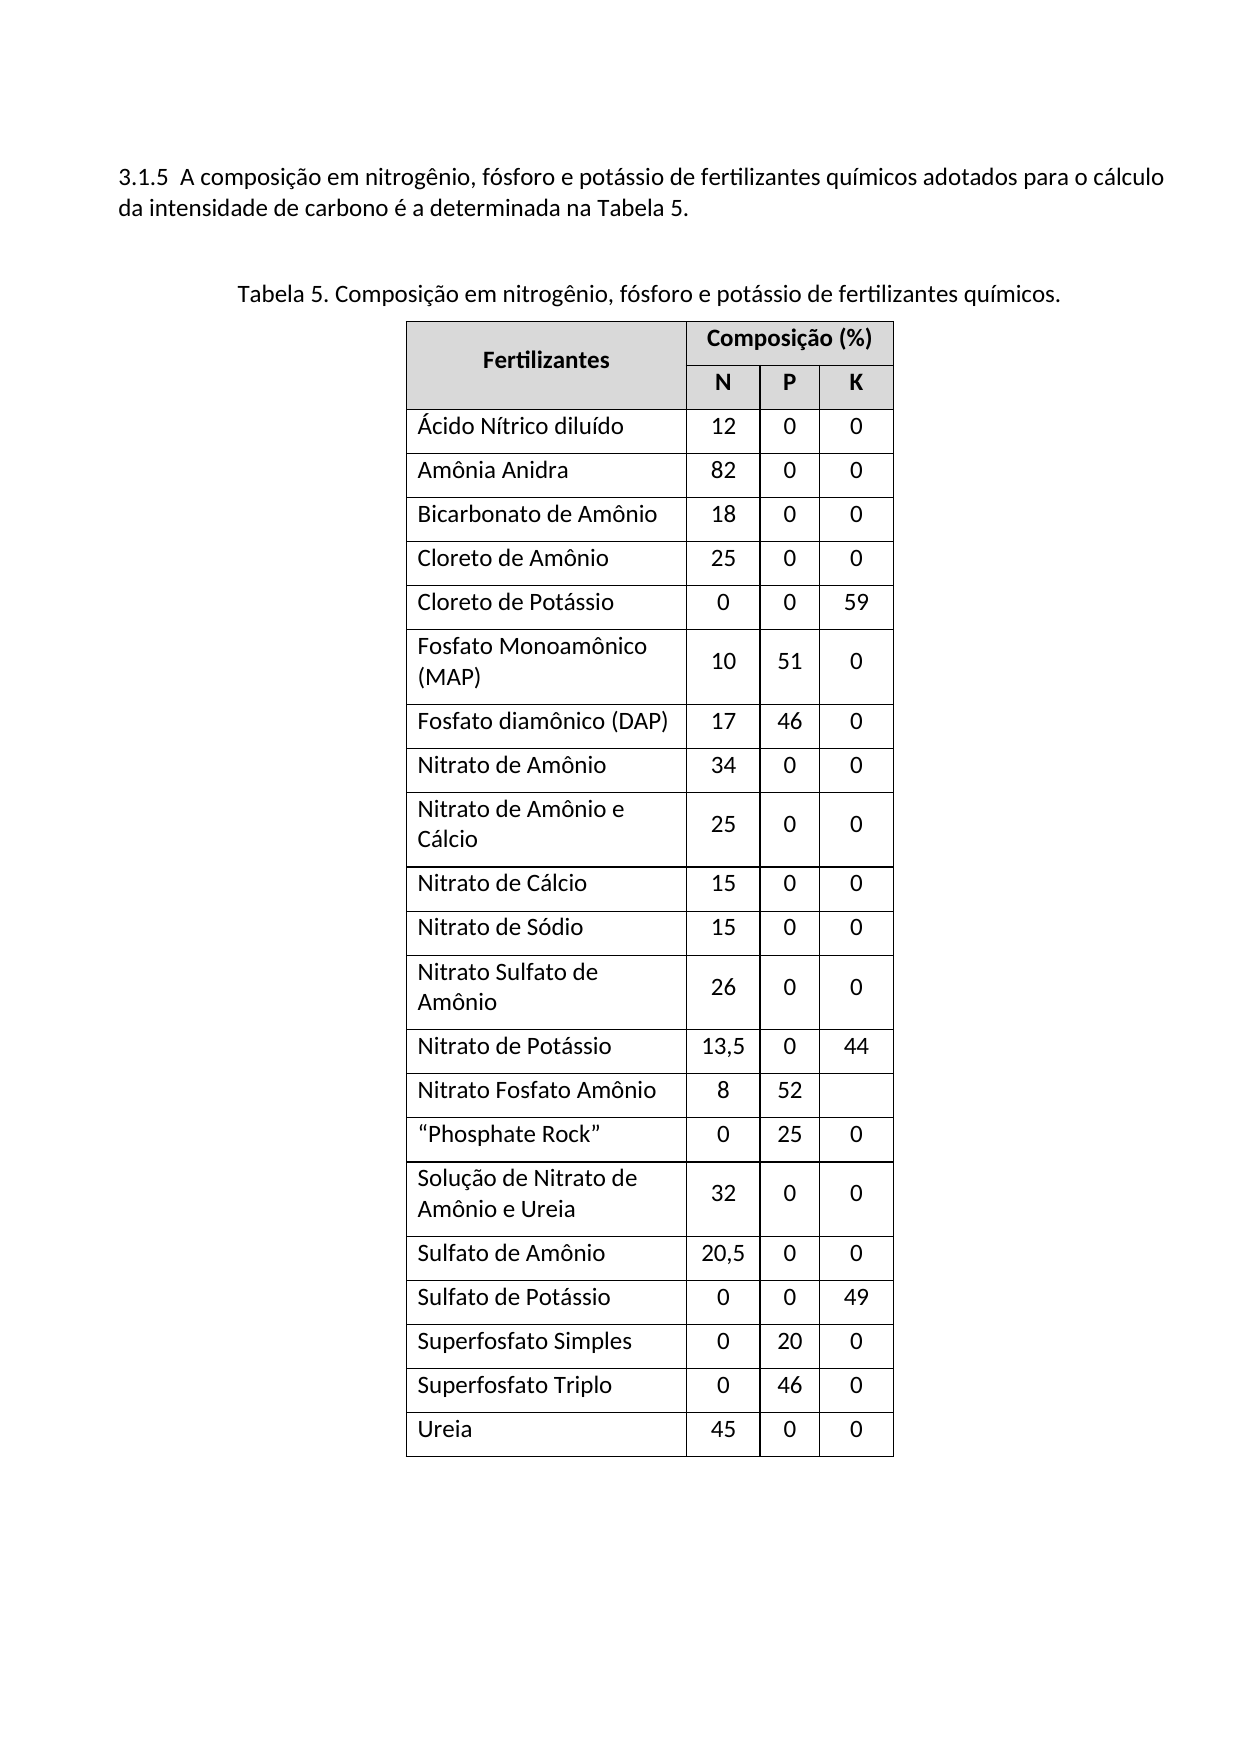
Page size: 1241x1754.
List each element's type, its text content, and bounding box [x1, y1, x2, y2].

table_cell 0 [761, 1413, 819, 1456]
table_header Fertilizantes [407, 322, 686, 409]
table_cell 0 [687, 586, 759, 629]
table_cell 82 [687, 454, 759, 497]
table_cell 26 [687, 956, 759, 1029]
table_cell 0 [820, 749, 893, 792]
table_cell 0 [761, 868, 819, 911]
table_cell Sulfato de Amônio [407, 1237, 686, 1280]
table_cell Bicarbonato de Amônio [407, 498, 686, 541]
table_cell 25 [761, 1118, 819, 1161]
table_cell Nitrato de Potássio [407, 1030, 686, 1073]
table_cell Sulfato de Potássio [407, 1281, 686, 1324]
table_cell 0 [820, 705, 893, 748]
table_cell 59 [820, 586, 893, 629]
table_cell 49 [820, 1281, 893, 1324]
table_cell 0 [820, 410, 893, 453]
table_header Composição (%) [687, 322, 893, 365]
table_cell N [687, 366, 759, 409]
table_cell 15 [687, 868, 759, 911]
table_cell Solução de Nitrato de Amônio e Ureia [407, 1163, 686, 1236]
table_cell 0 [820, 868, 893, 911]
table_cell 32 [687, 1163, 759, 1236]
table_cell Ácido Nítrico diluído [407, 410, 686, 453]
table_cell 0 [820, 1163, 893, 1236]
table_cell 20,5 [687, 1237, 759, 1280]
table_cell 0 [761, 454, 819, 497]
table_cell Cloreto de Potássio [407, 586, 686, 629]
table_cell 25 [687, 793, 759, 866]
table_cell 0 [820, 793, 893, 866]
table_cell Nitrato Sulfato de Amônio [407, 956, 686, 1029]
table_cell Amônia Anidra [407, 454, 686, 497]
table_cell 34 [687, 749, 759, 792]
table_cell 0 [761, 912, 819, 954]
table_cell 46 [761, 1369, 819, 1412]
table_cell Cloreto de Amônio [407, 542, 686, 585]
table_cell 0 [761, 1237, 819, 1280]
table_cell 0 [761, 410, 819, 453]
table_cell 0 [761, 749, 819, 792]
table_cell 0 [761, 793, 819, 866]
table_cell Fosfato Monoamônico (MAP) [407, 630, 686, 704]
table_cell Ureia [407, 1413, 686, 1456]
table_cell Nitrato de Cálcio [407, 868, 686, 911]
table_cell 0 [761, 1163, 819, 1236]
table_cell 0 [820, 912, 893, 954]
table_cell 0 [761, 956, 819, 1029]
table_cell 20 [761, 1325, 819, 1368]
table_cell 8 [687, 1074, 759, 1117]
table_cell 12 [687, 410, 759, 453]
table_cell 44 [820, 1030, 893, 1073]
table_cell Superfosfato Simples [407, 1325, 686, 1368]
table_cell P [761, 366, 819, 409]
table_cell 0 [687, 1118, 759, 1161]
table_cell 0 [761, 1281, 819, 1324]
table_cell 45 [687, 1413, 759, 1456]
table_cell 10 [687, 630, 759, 704]
table_cell Nitrato de Amônio [407, 749, 686, 792]
text 3.1.5 A composição em nitrogênio, fósforo e potássio de fertilizantes químicos adotados para o cálculo da intensidade de carbono é a determinada na Tabela 5. [118, 161, 1181, 222]
table_cell 0 [820, 542, 893, 585]
table_cell 0 [820, 1237, 893, 1280]
table_cell 15 [687, 912, 759, 954]
table_cell 0 [820, 498, 893, 541]
table_cell 17 [687, 705, 759, 748]
text Tabela 5. Composição em nitrogênio, fósforo e potássio de fertilizantes químicos. [118, 278, 1181, 308]
table_cell 0 [687, 1325, 759, 1368]
table_cell 0 [820, 630, 893, 704]
table_cell 0 [761, 542, 819, 585]
table_cell 52 [761, 1074, 819, 1117]
table_cell Superfosfato Triplo [407, 1369, 686, 1412]
table_cell [820, 1074, 893, 1117]
table_cell 13,5 [687, 1030, 759, 1073]
table_cell 0 [820, 1118, 893, 1161]
table_cell 0 [687, 1281, 759, 1324]
table_cell “Phosphate Rock” [407, 1118, 686, 1161]
table_cell 0 [820, 1325, 893, 1368]
table_cell Nitrato de Amônio e Cálcio [407, 793, 686, 866]
table_cell 51 [761, 630, 819, 704]
table_cell Nitrato de Sódio [407, 912, 686, 954]
table_cell Nitrato Fosfato Amônio [407, 1074, 686, 1117]
table_cell 0 [761, 1030, 819, 1073]
table_cell 0 [820, 1369, 893, 1412]
table_cell 0 [820, 956, 893, 1029]
table_cell K [820, 366, 893, 409]
table_cell 0 [761, 498, 819, 541]
table_cell 18 [687, 498, 759, 541]
table_cell 0 [820, 454, 893, 497]
table_cell 0 [761, 586, 819, 629]
table_cell 25 [687, 542, 759, 585]
table_cell 0 [687, 1369, 759, 1412]
table_cell Fosfato diamônico (DAP) [407, 705, 686, 748]
table_cell 0 [820, 1413, 893, 1456]
table_cell 46 [761, 705, 819, 748]
